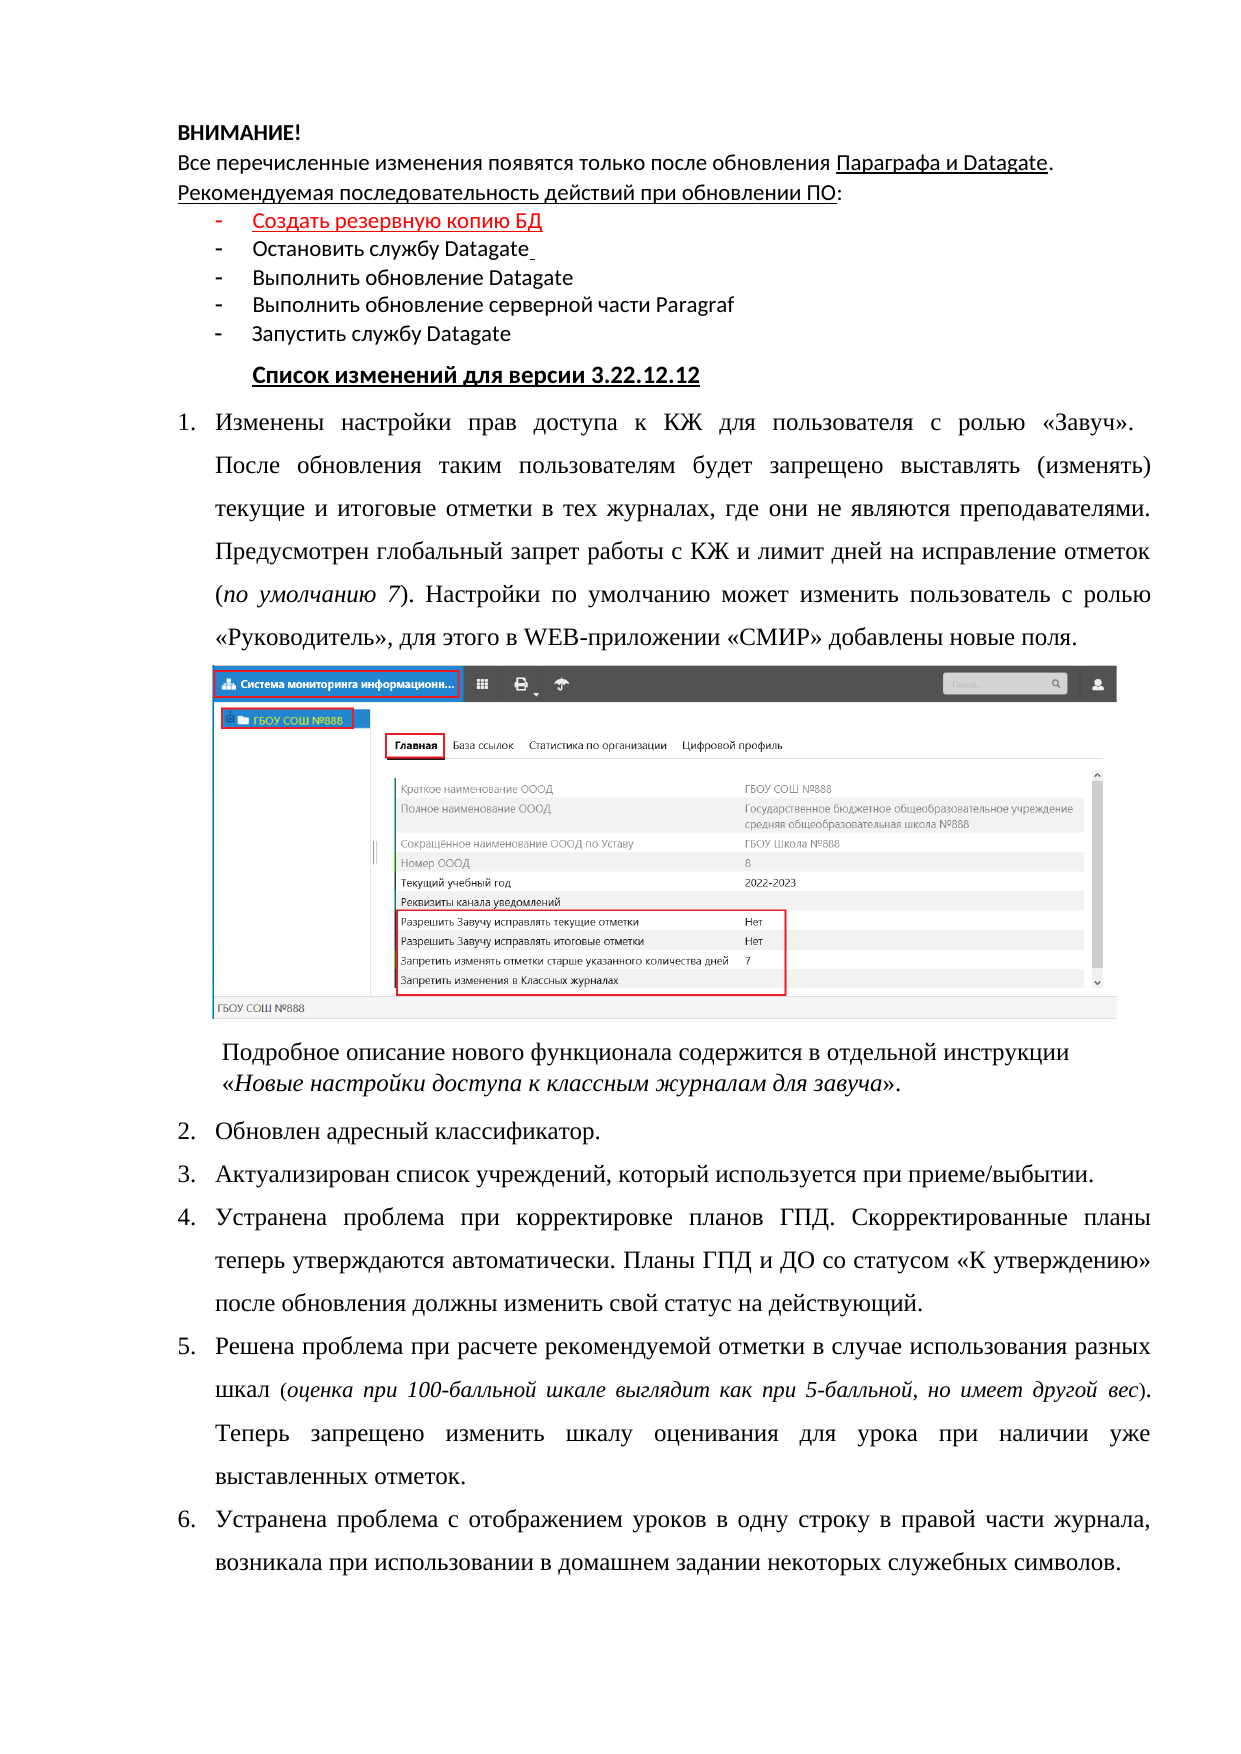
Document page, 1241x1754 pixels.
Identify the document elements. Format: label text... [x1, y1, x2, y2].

list Актуализирован список учреждений, который используется при приеме/выбытии. [177, 1159, 1152, 1188]
text ВНИМАНИЕ! Все перечисленные изменения появятся только после обновления Параграфа и Datagate. [177, 118, 1152, 176]
picture [212, 665, 1117, 1019]
list Решена проблема при расчете рекомендуемой отметки в случае использования разных шкал (оценка при 100-балльной шкале выглядит как при 5-балльной, но имеет другой вес). Теперь запрещено изменить шкалу оценивания для урока при наличии уже выставленных отметок. [177, 1331, 1152, 1489]
list Выполнить обновление серверной части Paragraf [215, 291, 1152, 319]
text Подробное описание нового функционала содержится в отдельной инструкции «Новые настройки доступа к классным журналам для завуча». [222, 1037, 1152, 1097]
list Устранена проблема при корректировке планов ГПД. Скорректированные планы теперь утверждаются автоматически. Планы ГПД и ДО со статусом «К утверждению» после обновления должны изменить свой статус на действующий. [177, 1202, 1152, 1317]
list Запустить службу Datagate [214, 319, 1152, 347]
list Остановить службу Datagate [215, 234, 1152, 263]
list Устранена проблема с отображением уроков в одну строку в правой части журнала, возникала при использовании в домашнем задании некоторых служебных символов. [177, 1504, 1152, 1576]
list Выполнить обновление Datagate [215, 263, 1152, 291]
list Обновлен адресный классификатор. [177, 1116, 1152, 1144]
list Изменены настройки прав доступа к КЖ для пользователя с ролью «Завуч». После обновления таким пользователям будет запрещено выставлять (изменять) текущие и итоговые отметки в тех журналах, где они не являются преподавателями. Предусмотрен глобальный запрет работы с КЖ и лимит дней на исправление отметок (по умолчанию 7). Настройки по умолчанию может изменить пользователь с ролью «Руководитель», для этого в WEB-приложении «СМИР» добавлены новые поля. [177, 407, 1152, 651]
text Рекомендуемая последовательность действий при обновлении ПО: [177, 178, 1152, 207]
list Список изменений для версии 3.22.12.12 [252, 359, 1152, 390]
list Создать резервную копию БД [215, 207, 1152, 234]
